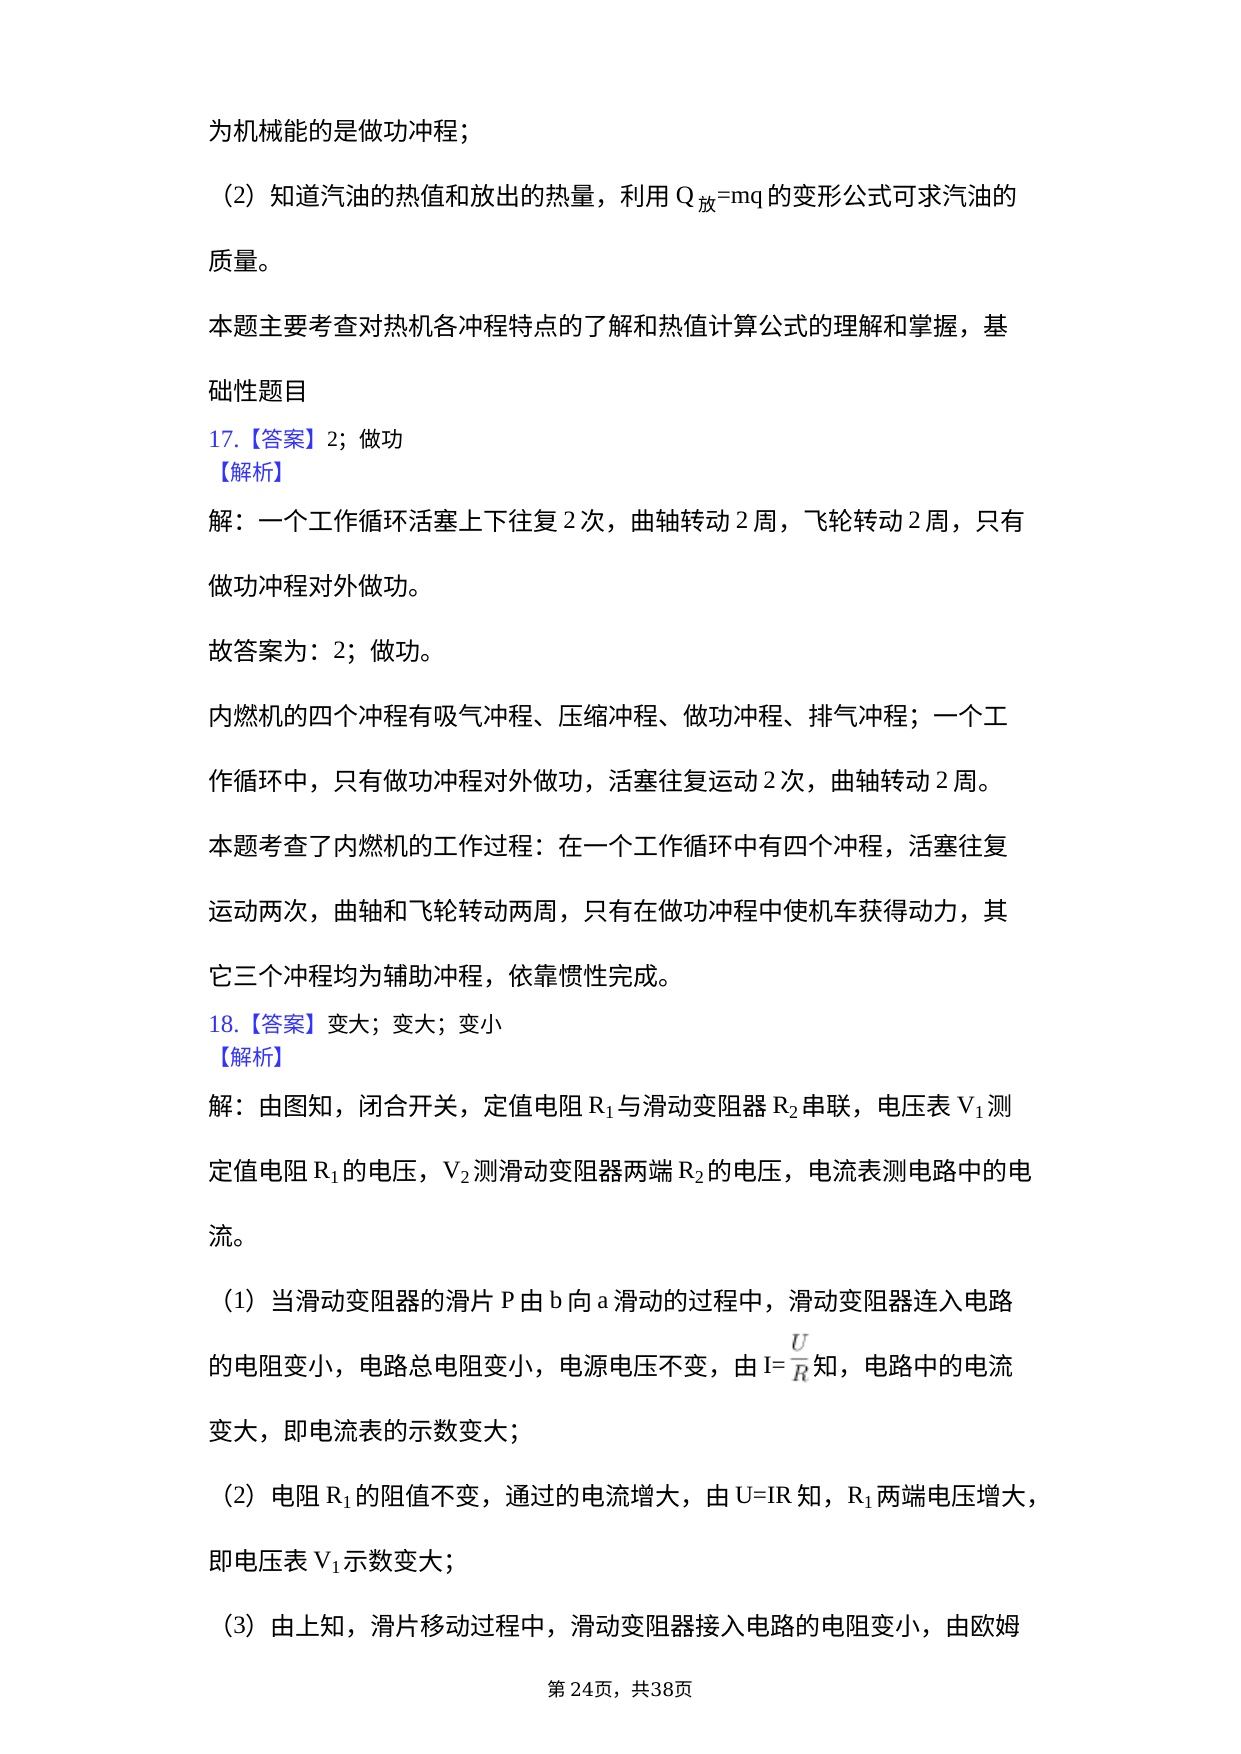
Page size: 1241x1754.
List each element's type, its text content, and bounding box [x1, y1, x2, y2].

text 解：一个工作循环活塞上下往复2次，曲轴转动2周，飞轮转动2周，只有做功冲程对外做功。 故答案为：2；做功。 内燃机的四个冲程有吸气冲程、压缩冲程、做功冲程、排气冲程；一个工作循环中，只有做功冲程对外做功，活塞往复运动2次，曲轴转动2周。 本题考查了内燃机的工作过程：在一个工作循环中有四个冲程，活塞往复运动两次，曲轴和飞轮转动两周，只有在做功冲程中使机车获得动力，其它三个冲程均为辅助冲程，依靠惯性完成。 [208, 487, 1032, 1007]
text 18.【答案】变大；变大；变小 【解析】 [208, 1007, 1032, 1072]
text 17.【答案】2；做功 【解析】 [208, 422, 1032, 487]
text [208, 1072, 1032, 1657]
picture [785, 1331, 814, 1386]
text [208, 97, 1032, 422]
